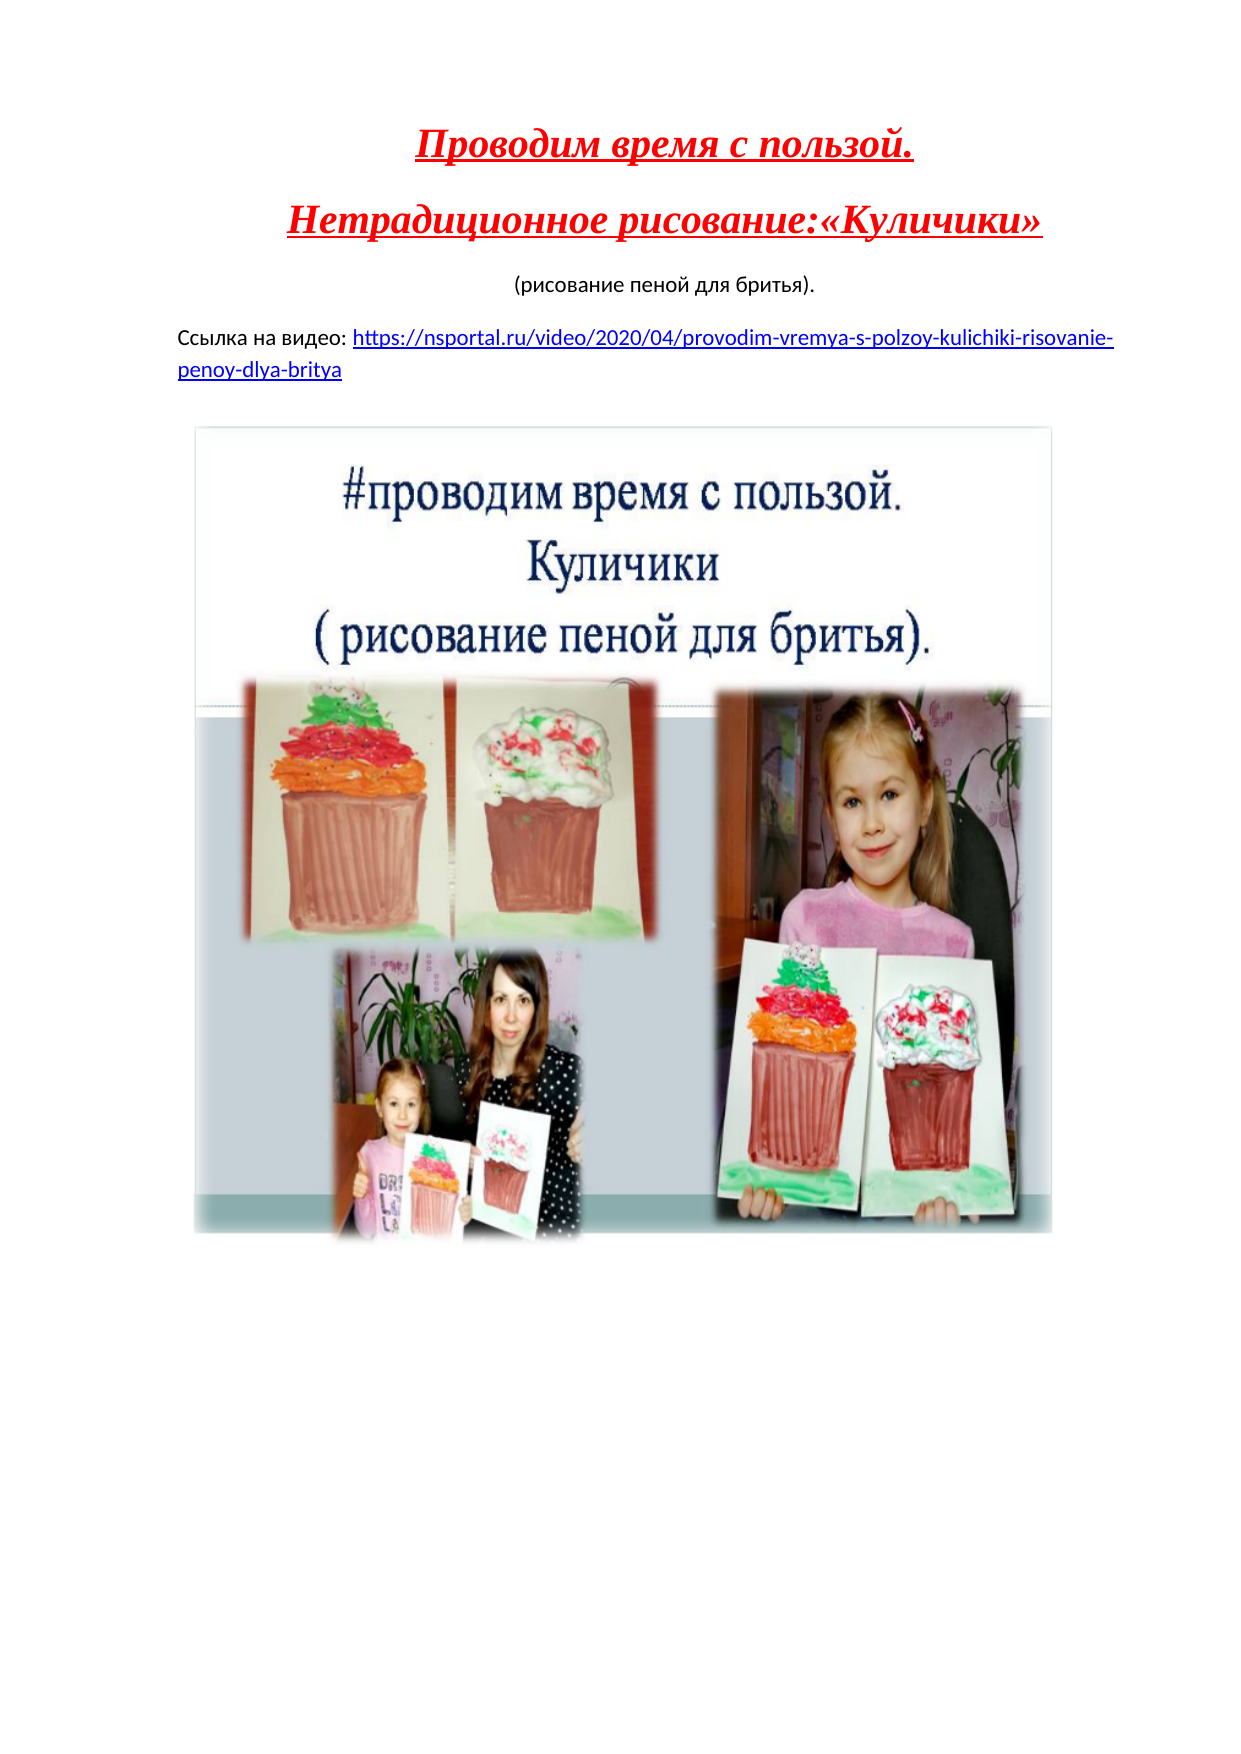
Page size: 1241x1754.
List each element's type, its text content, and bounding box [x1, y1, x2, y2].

text Проводим время с пользой. [177, 118, 1152, 166]
text (рисование пеной для бритья). [177, 270, 1152, 298]
picture [210, 438, 1037, 1222]
text Нетрадиционное рисование:«Куличики» [177, 194, 1152, 242]
text Ссылка на видео: https://nsportal.ru/video/2020/04/provodim-vremya-s-polzoy-kulichiki-risovanie-penoy-dlya-britya [177, 323, 1152, 383]
